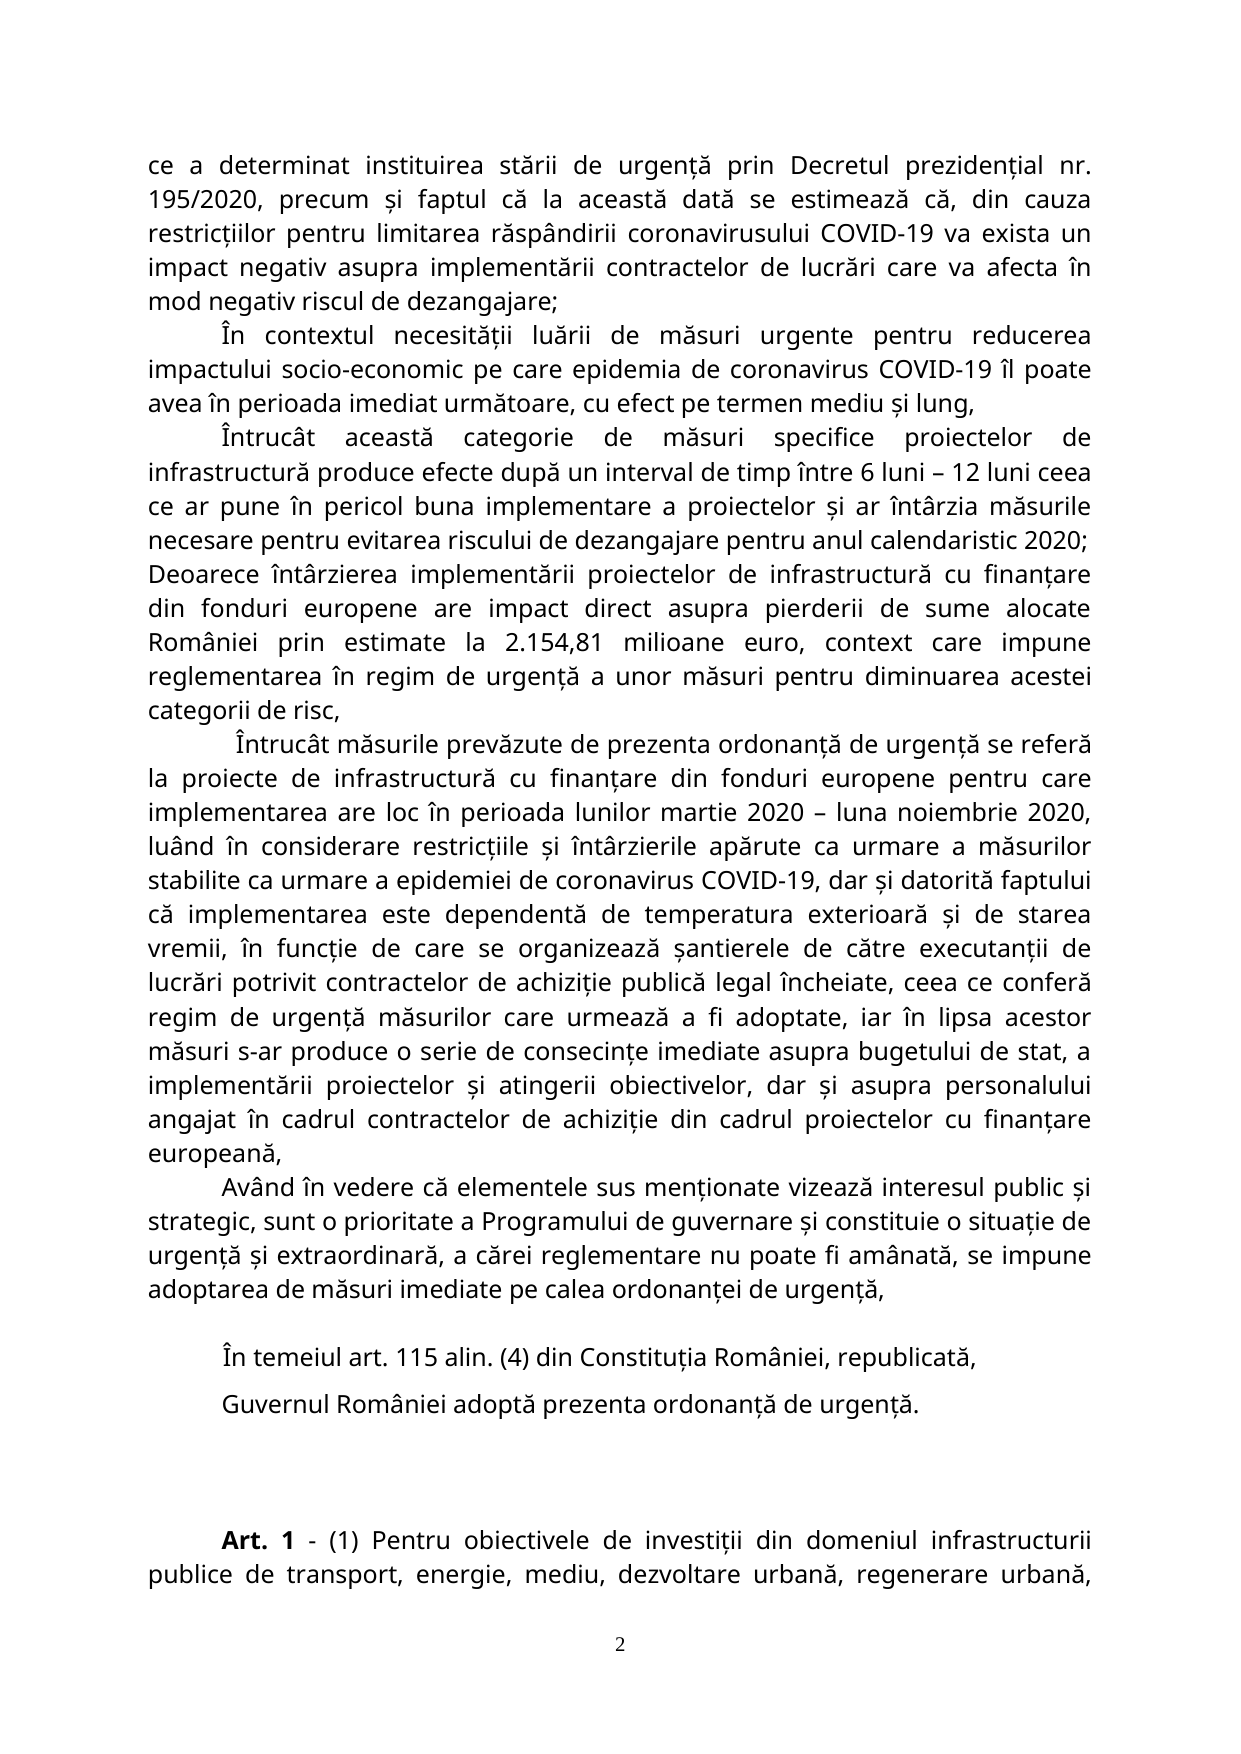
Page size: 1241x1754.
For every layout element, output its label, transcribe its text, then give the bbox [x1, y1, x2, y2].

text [148, 1523, 1093, 1591]
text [148, 148, 1093, 318]
text Întrucât măsurile prevăzute de prezenta ordonanță de urgenţă se referă la proiecte de infrastructură cu finanțare din fonduri europene pentru care implementarea are loc în perioada lunilor martie 2020 – luna noiembrie 2020, luând în considerare restricțiile și întârzierile apărute ca urmare a măsurilor stabilite ca urmare a epidemiei de coronavirus COVID-19, dar și datorită faptului că implementarea este dependentă de temperatura exterioară și de starea vremii, în funcție de care se organizează șantierele de către executanții de lucrări potrivit contractelor de achiziție publică legal încheiate, ceea ce conferă regim de urgenţă măsurilor care urmează a fi adoptate, iar în lipsa acestor măsuri s-ar produce o serie de consecințe imediate asupra bugetului de stat, a implementării proiectelor și atingerii obiectivelor, dar și asupra personalului angajat în cadrul contractelor de achiziție din cadrul proiectelor cu finanțare europeană, [148, 727, 1093, 1169]
text Guvernul României adoptă prezenta ordonanță de urgență. [148, 1386, 1093, 1420]
text În temeiul art. 115 alin. (4) din Constituția României, republicată, [148, 1340, 1093, 1374]
text În contextul necesității luării de măsuri urgente pentru reducerea impactului socio-economic pe care epidemia de coronavirus COVID-19 îl poate avea în perioada imediat următoare, cu efect pe termen mediu și lung, [148, 318, 1093, 420]
text Având în vedere că elementele sus menționate vizează interesul public și strategic, sunt o prioritate a Programului de guvernare și constituie o situație de urgență și extraordinară, a cărei reglementare nu poate fi amânată, se impune adoptarea de măsuri imediate pe calea ordonanței de urgență, [148, 1169, 1093, 1306]
text Deoarece întârzierea implementării proiectelor de infrastructură cu finanțare din fonduri europene are impact direct asupra pierderii de sume alocate României prin estimate la 2.154,81 milioane euro, context care impune reglementarea în regim de urgenţă a unor măsuri pentru diminuarea acestei categorii de risc, [148, 556, 1093, 727]
text Întrucât această categorie de măsuri specifice proiectelor de infrastructură produce efecte după un interval de timp între 6 luni – 12 luni ceea ce ar pune în pericol buna implementare a proiectelor și ar întârzia măsurile necesare pentru evitarea riscului de dezangajare pentru anul calendaristic 2020; [148, 420, 1093, 556]
